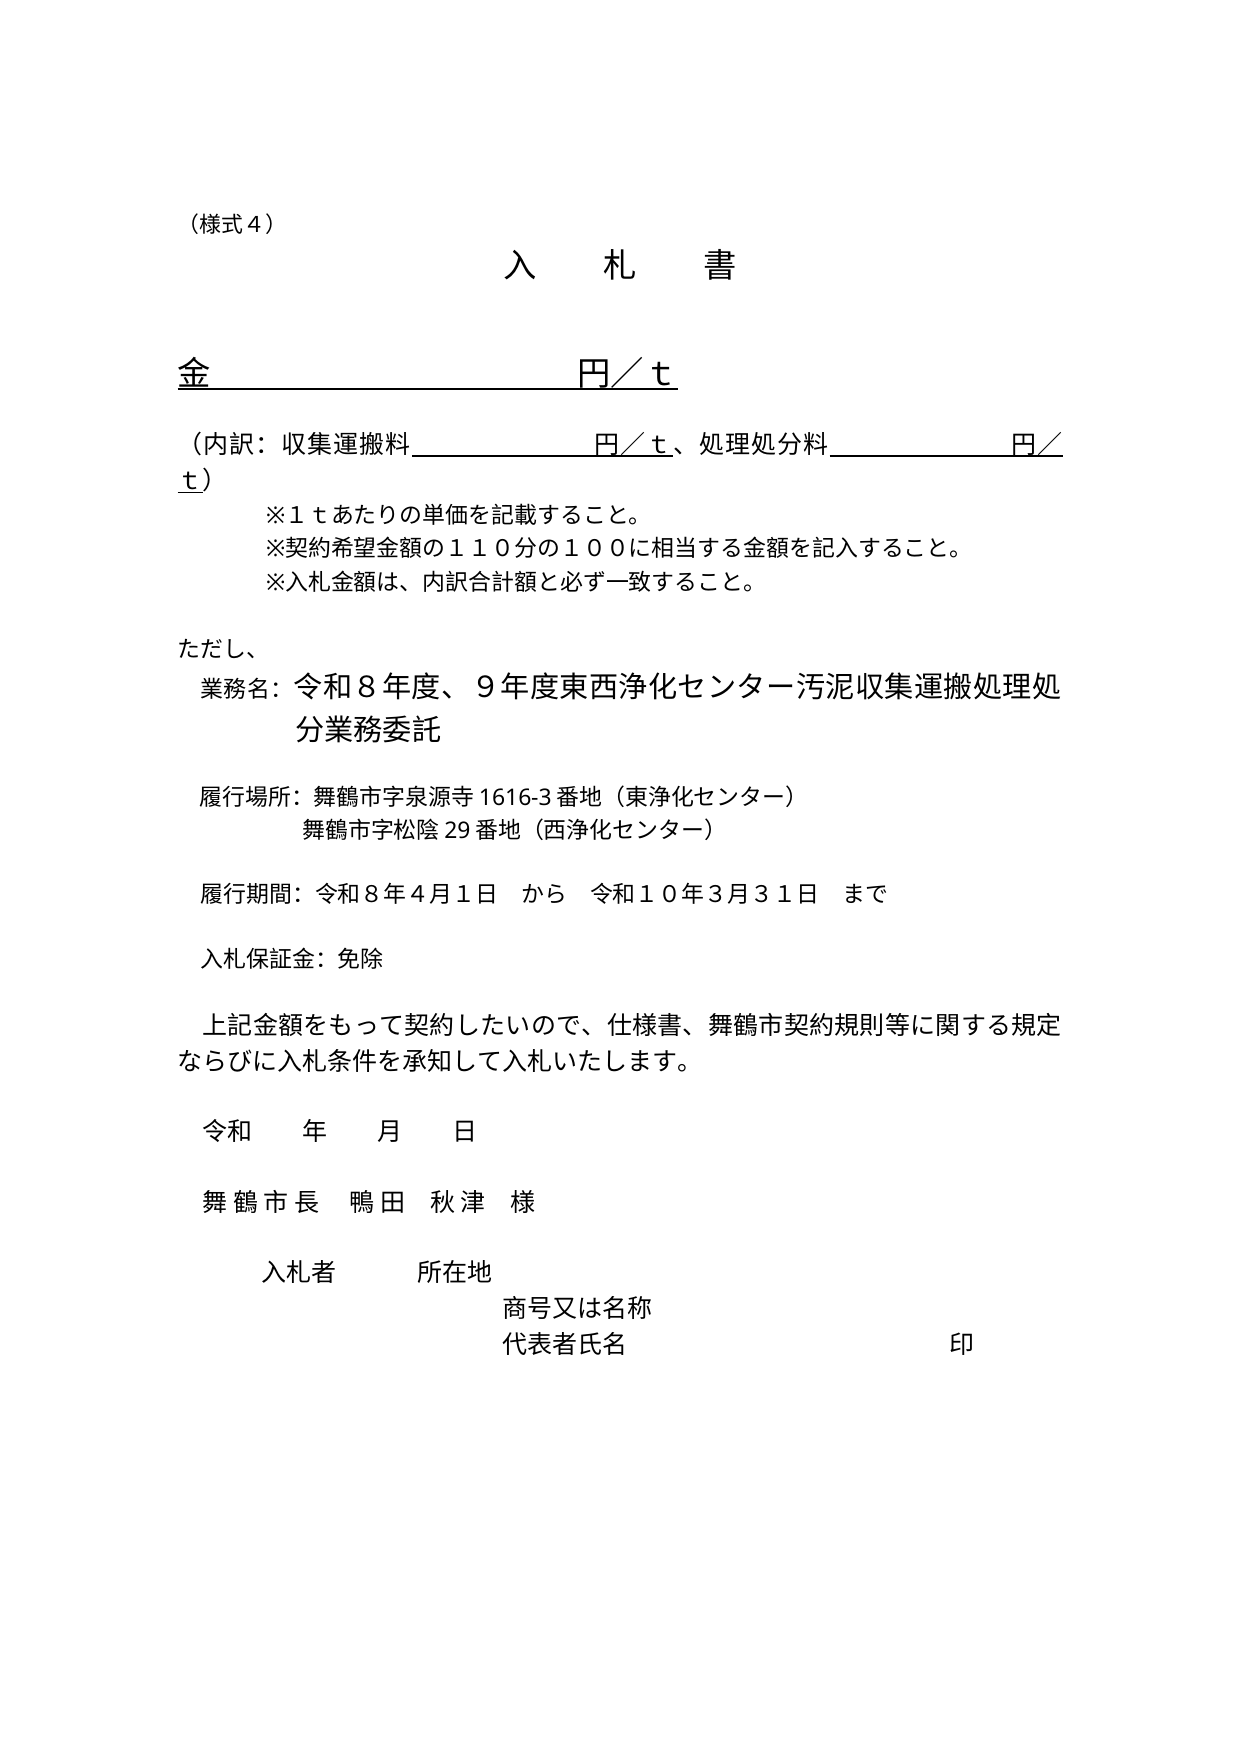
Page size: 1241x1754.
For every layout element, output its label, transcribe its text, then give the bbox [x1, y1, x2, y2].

text 上記金額をもって契約したいので、仕様書、舞鶴市契約規則等に関する規定ならびに入札条件を承知して入札いたします。 [177, 1005, 1063, 1078]
text 入 札 書 [177, 238, 1063, 287]
text 履行期間：令和８年４月１日 から 令和１０年３月３１日 まで [177, 876, 1063, 909]
text （様式４） [177, 207, 1063, 238]
text ただし、 [177, 631, 1063, 664]
text 舞鶴市字松陰29番地（西浄化センター） [177, 812, 1063, 845]
text 商号又は名称 [177, 1289, 1063, 1325]
text ※１ｔあたりの単価を記載すること。 [266, 497, 1063, 530]
text 入札者 所在地 [177, 1252, 1063, 1289]
text 舞 鶴 市 長 鴨 田 秋 津 様 [177, 1182, 1063, 1218]
text 履行場所：舞鶴市字泉源寺1616-3番地（東浄化センター） [177, 778, 1063, 812]
text 令和 年 月 日 [177, 1112, 1063, 1148]
text ※入札金額は、内訳合計額と必ず一致すること。 [266, 563, 1063, 597]
text 入札保証金：免除 [177, 941, 1063, 974]
text （内訳：収集運搬料 円／ｔ、処理処分料 円／ｔ） [177, 424, 1063, 497]
text 代表者氏名 印 [177, 1325, 1063, 1361]
text ※契約希望金額の１１０分の１００に相当する金額を記入すること。 [266, 530, 1063, 563]
text 金 円／ｔ [177, 346, 1063, 394]
text 業務名：令和８年度、９年度東西浄化センター汚泥収集運搬処理処分業務委託 [200, 664, 1063, 749]
